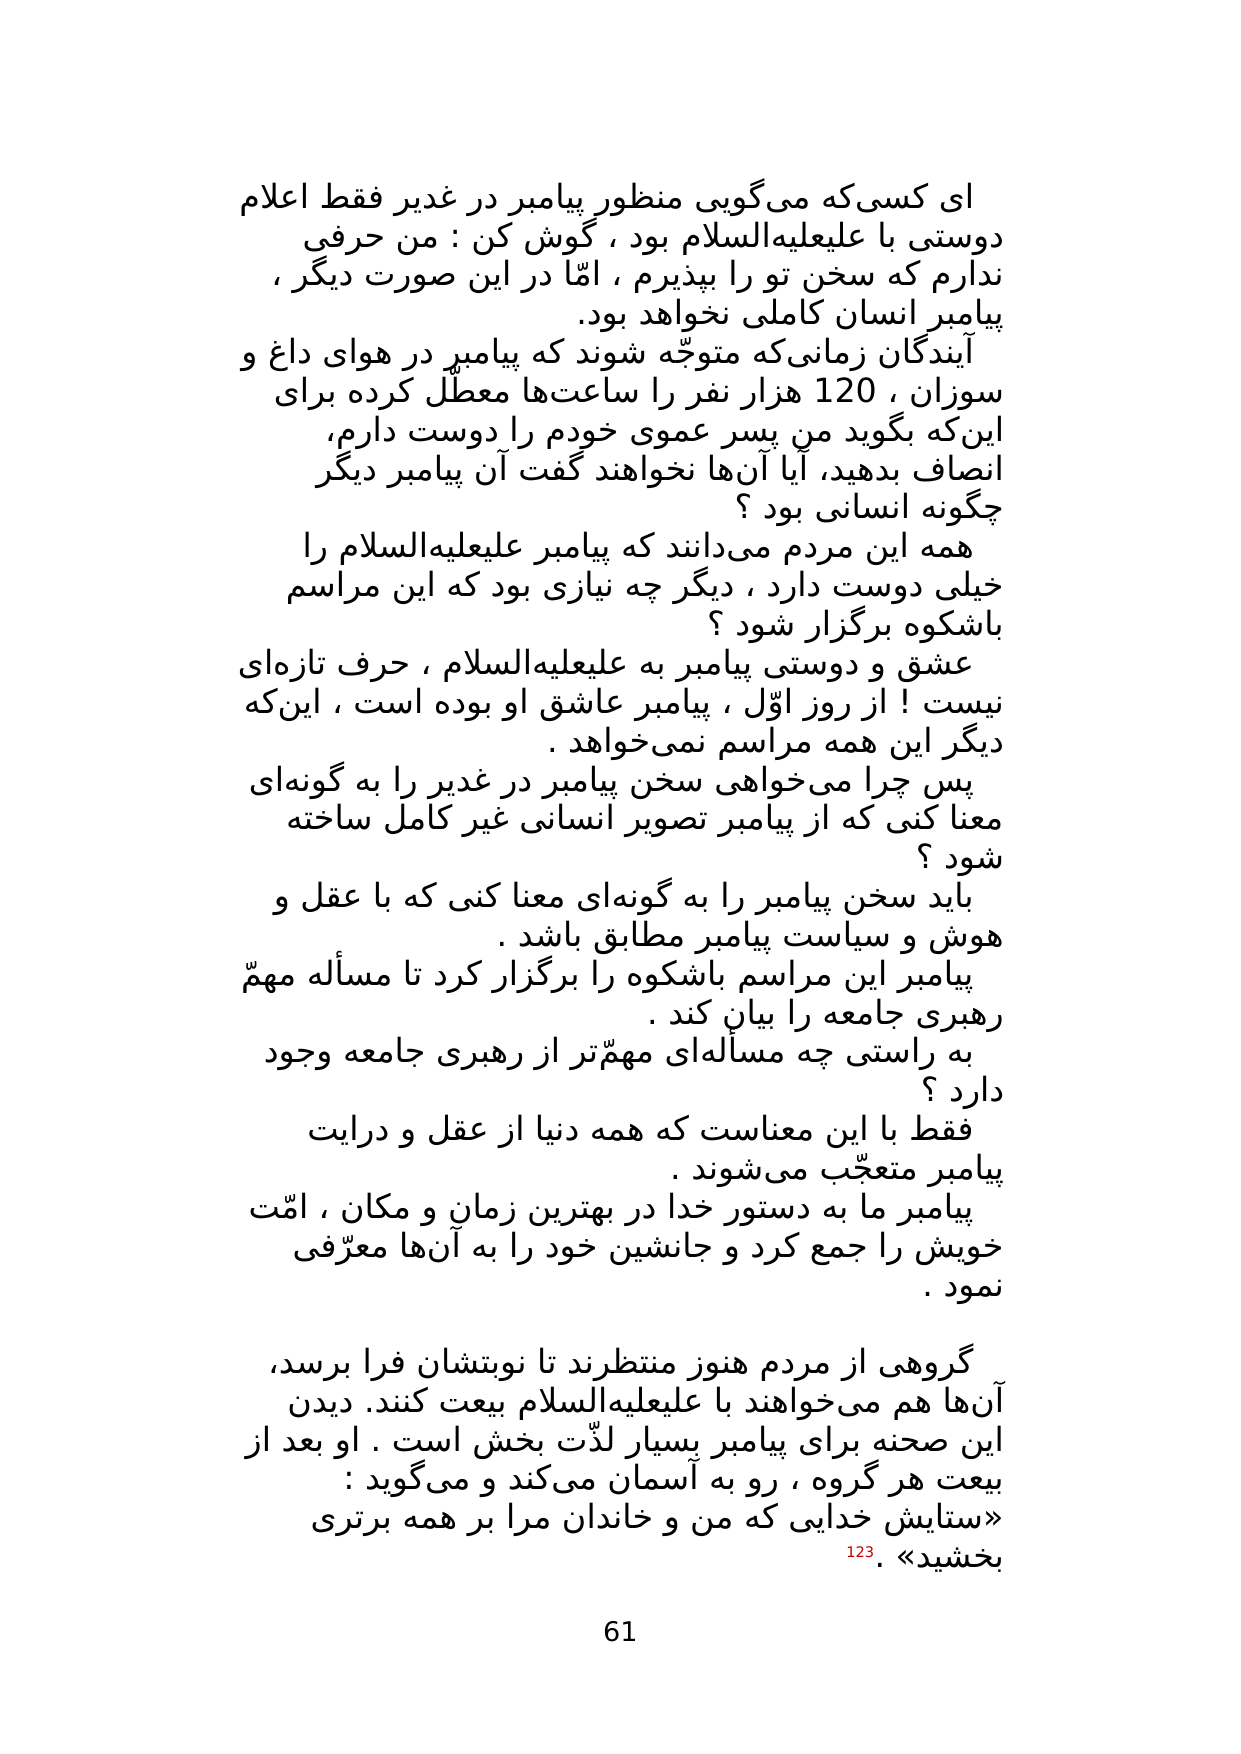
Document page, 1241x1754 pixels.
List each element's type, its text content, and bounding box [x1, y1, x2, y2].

text آیندگان زمانی‌که متوجّه شوند که پیامبر در هوای داغ و سوزان ، 120 هزار نفر را ساعت‌ها معطّل کرده برای این‌که بگوید من پسر عموی خودم را دوست دارم، انصاف بدهید، آیا آن‌ها نخواهند گفت آن پیامبر دیگر چگونه انسانی بود ؟ [236, 333, 1004, 527]
text به راستی چه مسأله‌ای مهمّ‌تر از رهبری جامعه وجود دارد ؟ [236, 1032, 1004, 1110]
text ای کسی‌که می‌گویی منظور پیامبر در غدیر فقط اعلام دوستی با علیعليه‌السلام بود ، گوش کن : من حرفی ندارم که سخن تو را بپذیرم ، امّا در این صورت دیگر ، پیامبر انسان کاملی نخواهد بود. [236, 177, 1004, 333]
text پس چرا می‌خواهی سخن پیامبر در غدیر را به گونه‌ای معنا کنی که از پیامبر تصویر انسانی غیر کامل ساخته شود ؟ [236, 760, 1004, 877]
text پیامبر این مراسم باشکوه را برگزار کرد تا مسأله مهمّ رهبری جامعه را بیان کند . [236, 954, 1004, 1032]
text پیامبر ما به دستور خدا در بهترین زمان و مکان ، امّت خویش را جمع کرد و جانشین خود را به آن‌ها معرّفی نمود . [236, 1187, 1004, 1304]
text گروهی از مردم هنوز منتظرند تا نوبتشان فرا برسد، آن‌ها هم می‌خواهند با علیعليه‌السلام بیعت کنند. دیدن این صحنه برای پیامبر بسیار لذّت بخش است . او بعد از بیعت هر گروه ، رو به آسمان می‌کند و می‌گوید : «ستایش خدایی که من و خاندان مرا بر همه برتری بخشید» .123 [236, 1342, 1004, 1575]
text عشق و دوستی پیامبر به علیعليه‌السلام ، حرف تازه‌ای نیست ! از روز اوّل ، پیامبر عاشق او بوده است ، این‌که دیگر این همه مراسم نمی‌خواهد . [236, 643, 1004, 760]
text همه این مردم می‌دانند که پیامبر علیعليه‌السلام را خیلی دوست دارد ، دیگر چه نیازی بود که این مراسم باشکوه برگزار شود ؟ [236, 527, 1004, 643]
text فقط با این معناست که همه دنیا از عقل و درایت پیامبر متعجّب می‌شوند . [236, 1110, 1004, 1187]
text باید سخن پیامبر را به گونه‌ای معنا کنی که با عقل و هوش و سیاست پیامبر مطابق باشد . [236, 877, 1004, 954]
